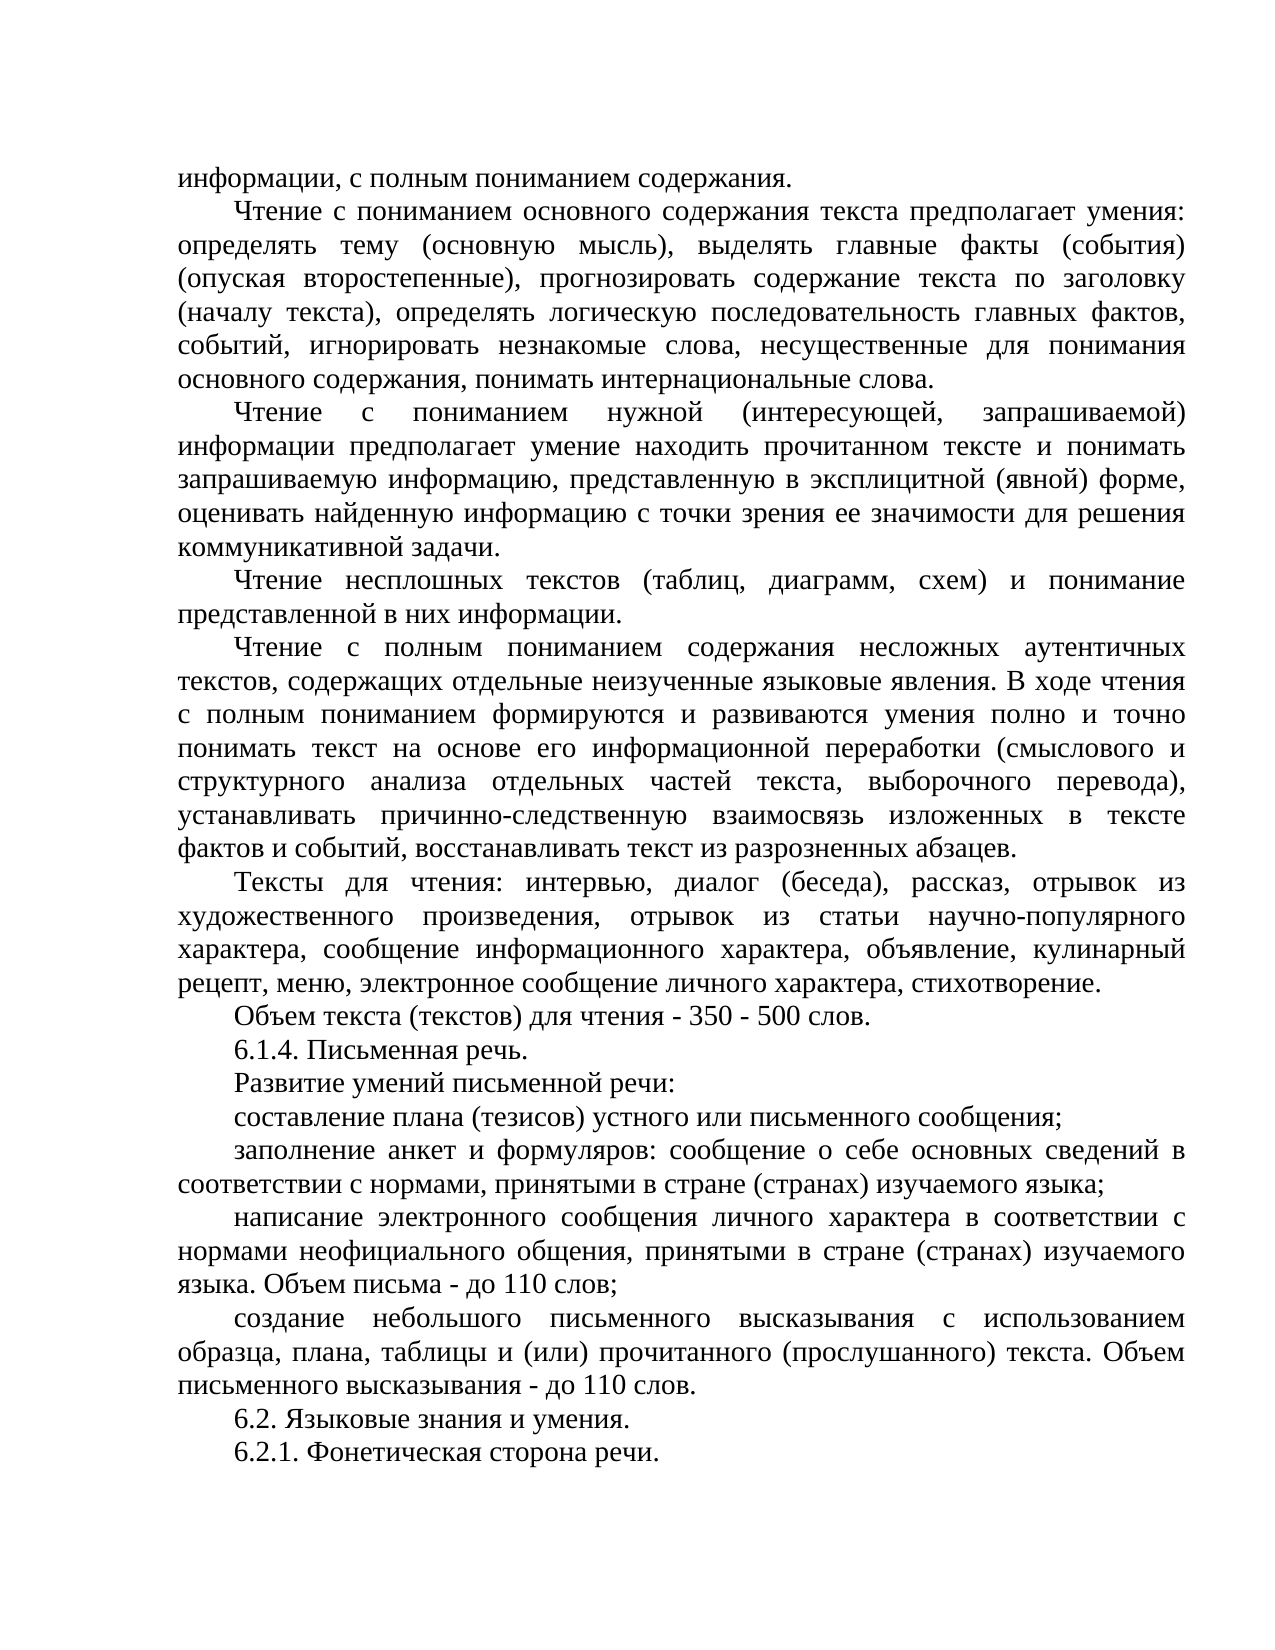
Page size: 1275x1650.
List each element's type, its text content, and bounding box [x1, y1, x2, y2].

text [177, 160, 1186, 193]
text создание небольшого письменного высказывания с использованием образца, плана, таблицы и (или) прочитанного (прослушанного) текста. Объем письменного высказывания - до 110 слов. [177, 1300, 1186, 1401]
text Тексты для чтения: интервью, диалог (беседа), рассказ, отрывок из художественного произведения, отрывок из статьи научно-популярного характера, сообщение информационного характера, объявление, кулинарный рецепт, меню, электронное сообщение личного характера, стихотворение. [177, 864, 1186, 998]
text Чтение с пониманием нужной (интересующей, запрашиваемой) информации предполагает умение находить прочитанном тексте и понимать запрашиваемую информацию, представленную в эксплицитной (явной) форме, оценивать найденную информацию с точки зрения ее значимости для решения коммуникативной задачи. [177, 394, 1186, 562]
text Объем текста (текстов) для чтения - 350 - 500 слов. [177, 998, 1186, 1032]
text составление плана (тезисов) устного или письменного сообщения; [177, 1099, 1186, 1132]
text написание электронного сообщения личного характера в соответствии с нормами неофициального общения, принятыми в стране (странах) изучаемого языка. Объем письма - до 110 слов; [177, 1199, 1186, 1300]
text 6.2. Языковые знания и умения. [177, 1401, 1186, 1434]
text Чтение с пониманием основного содержания текста предполагает умения: определять тему (основную мысль), выделять главные факты (события) (опуская второстепенные), прогнозировать содержание текста по заголовку (началу текста), определять логическую последовательность главных фактов, событий, игнорировать незнакомые слова, несущественные для понимания основного содержания, понимать интернациональные слова. [177, 193, 1186, 394]
text заполнение анкет и формуляров: сообщение о себе основных сведений в соответствии с нормами, принятыми в стране (странах) изучаемого языка; [177, 1132, 1186, 1199]
text 6.2.1. Фонетическая сторона речи. [177, 1434, 1186, 1468]
text Развитие умений письменной речи: [177, 1065, 1186, 1099]
text Чтение с полным пониманием содержания несложных аутентичных текстов, содержащих отдельные неизученные языковые явления. В ходе чтения с полным пониманием формируются и развиваются умения полно и точно понимать текст на основе его информационной переработки (смыслового и структурного анализа отдельных частей текста, выборочного перевода), устанавливать причинно-следственную взаимосвязь изложенных в тексте фактов и событий, восстанавливать текст из разрозненных абзацев. [177, 629, 1186, 864]
text Чтение несплошных текстов (таблиц, диаграмм, схем) и понимание представленной в них информации. [177, 562, 1186, 629]
text 6.1.4. Письменная речь. [177, 1032, 1186, 1065]
